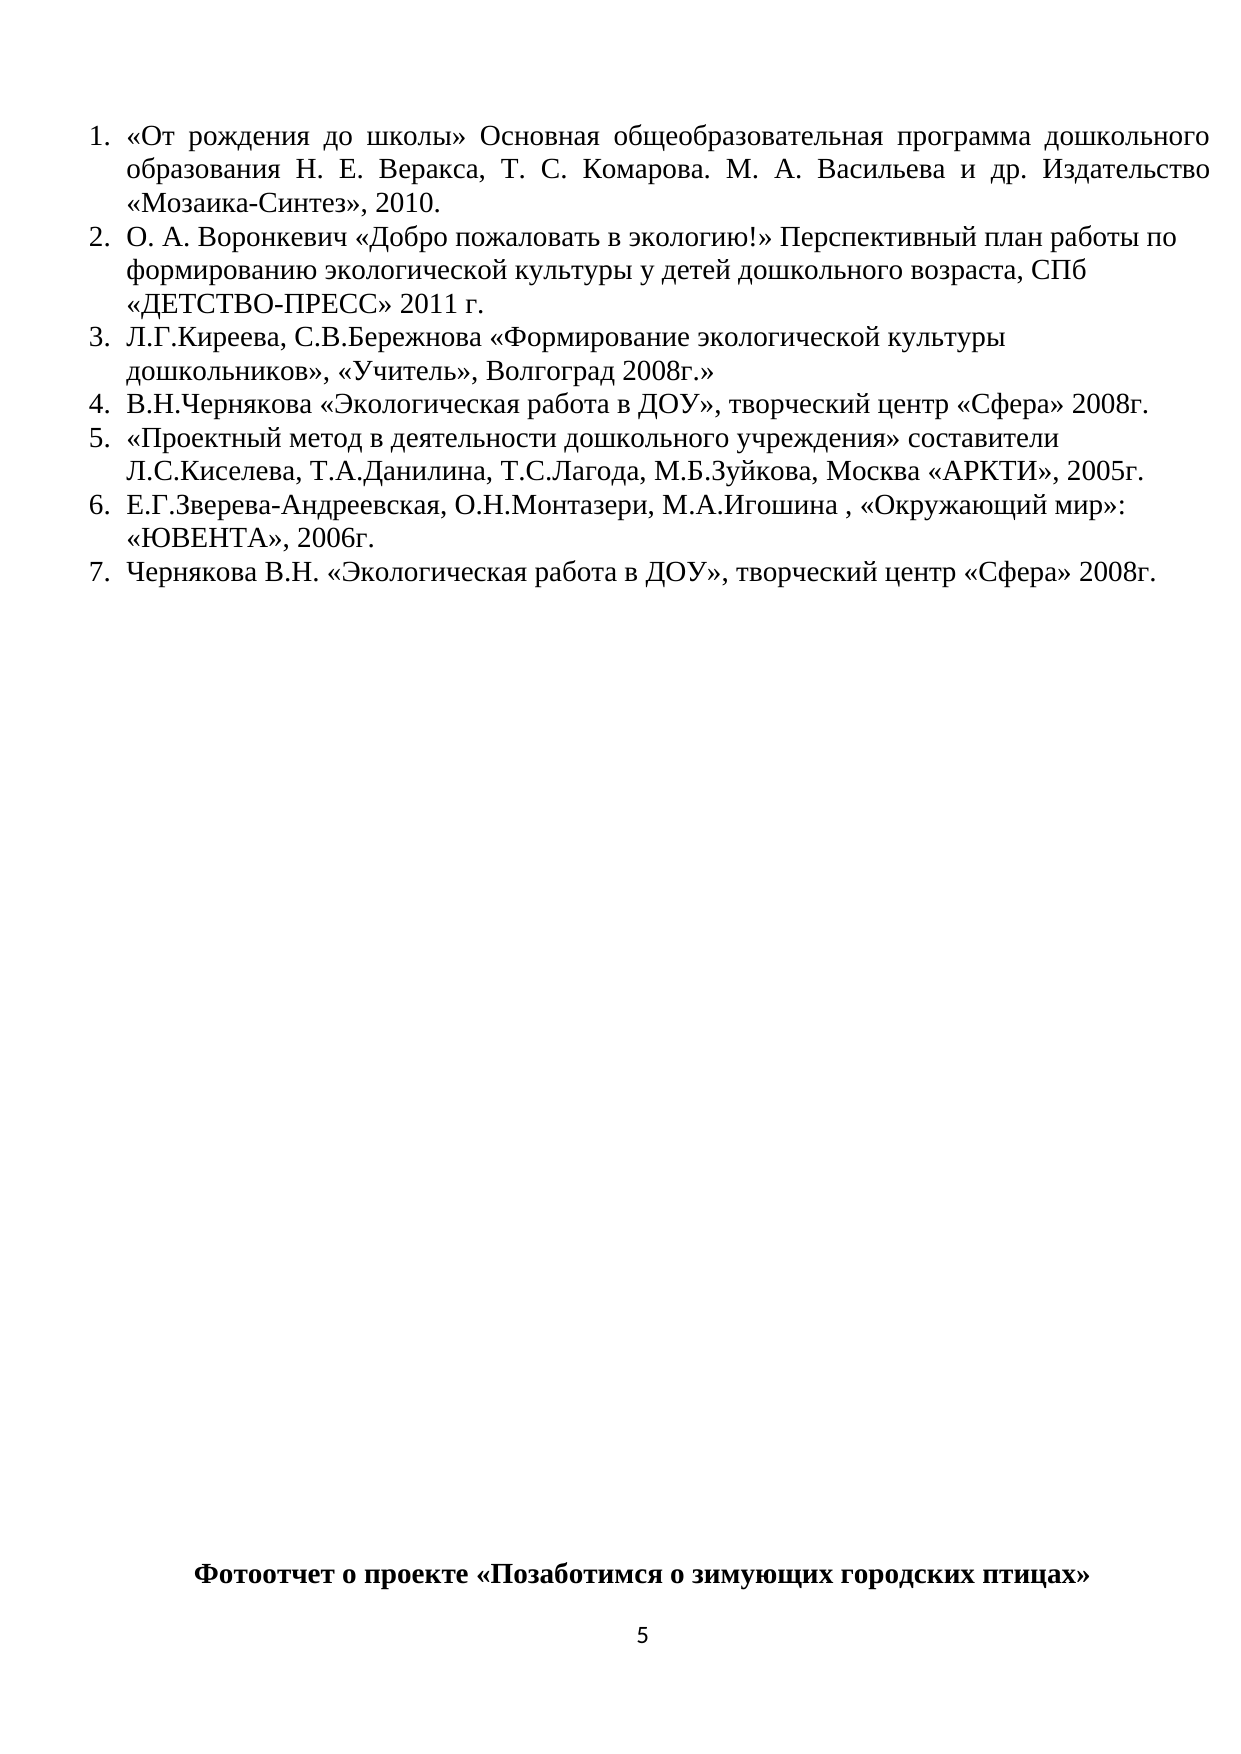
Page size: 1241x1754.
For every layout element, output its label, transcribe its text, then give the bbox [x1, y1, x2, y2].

list Е.Г.Зверева-Андреевская, О.Н.Монтазери, М.А.Игошина , «Окружающий мир»: «ЮВЕНТА», 2006г. [89, 487, 1211, 554]
list О. А. Воронкевич «Добро пожаловать в экологию!» Перспективный план работы по формированию экологической культуры у детей дошкольного возраста, СПб «ДЕТСТВО-ПРЕСС» 2011 г. [89, 219, 1211, 319]
list В.Н.Чернякова «Экологическая работа в ДОУ», творческий центр «Сфера» 2008г. [89, 386, 1211, 420]
list «Проектный метод в деятельности дошкольного учреждения» составители Л.С.Киселева, Т.А.Данилина, Т.С.Лагода, М.Б.Зуйкова, Москва «АРКТИ», 2005г. [89, 420, 1211, 487]
text Фотоотчет о проекте «Позаботимся о зимующих городских птицах» [74, 1556, 1211, 1589]
list Л.Г.Киреева, С.В.Бережнова «Формирование экологической культуры дошкольников», «Учитель», Волгоград 2008г.» [89, 319, 1211, 386]
list «От рождения до школы» Основная общеобразовательная программа дошкольного образования Н. Е. Веракса, Т. С. Комарова. М. А. Васильева и др. Издательство «Мозаика-Синтез», 2010. [89, 118, 1211, 219]
list Чернякова В.Н. «Экологическая работа в ДОУ», творческий центр «Сфера» 2008г. [89, 554, 1211, 588]
